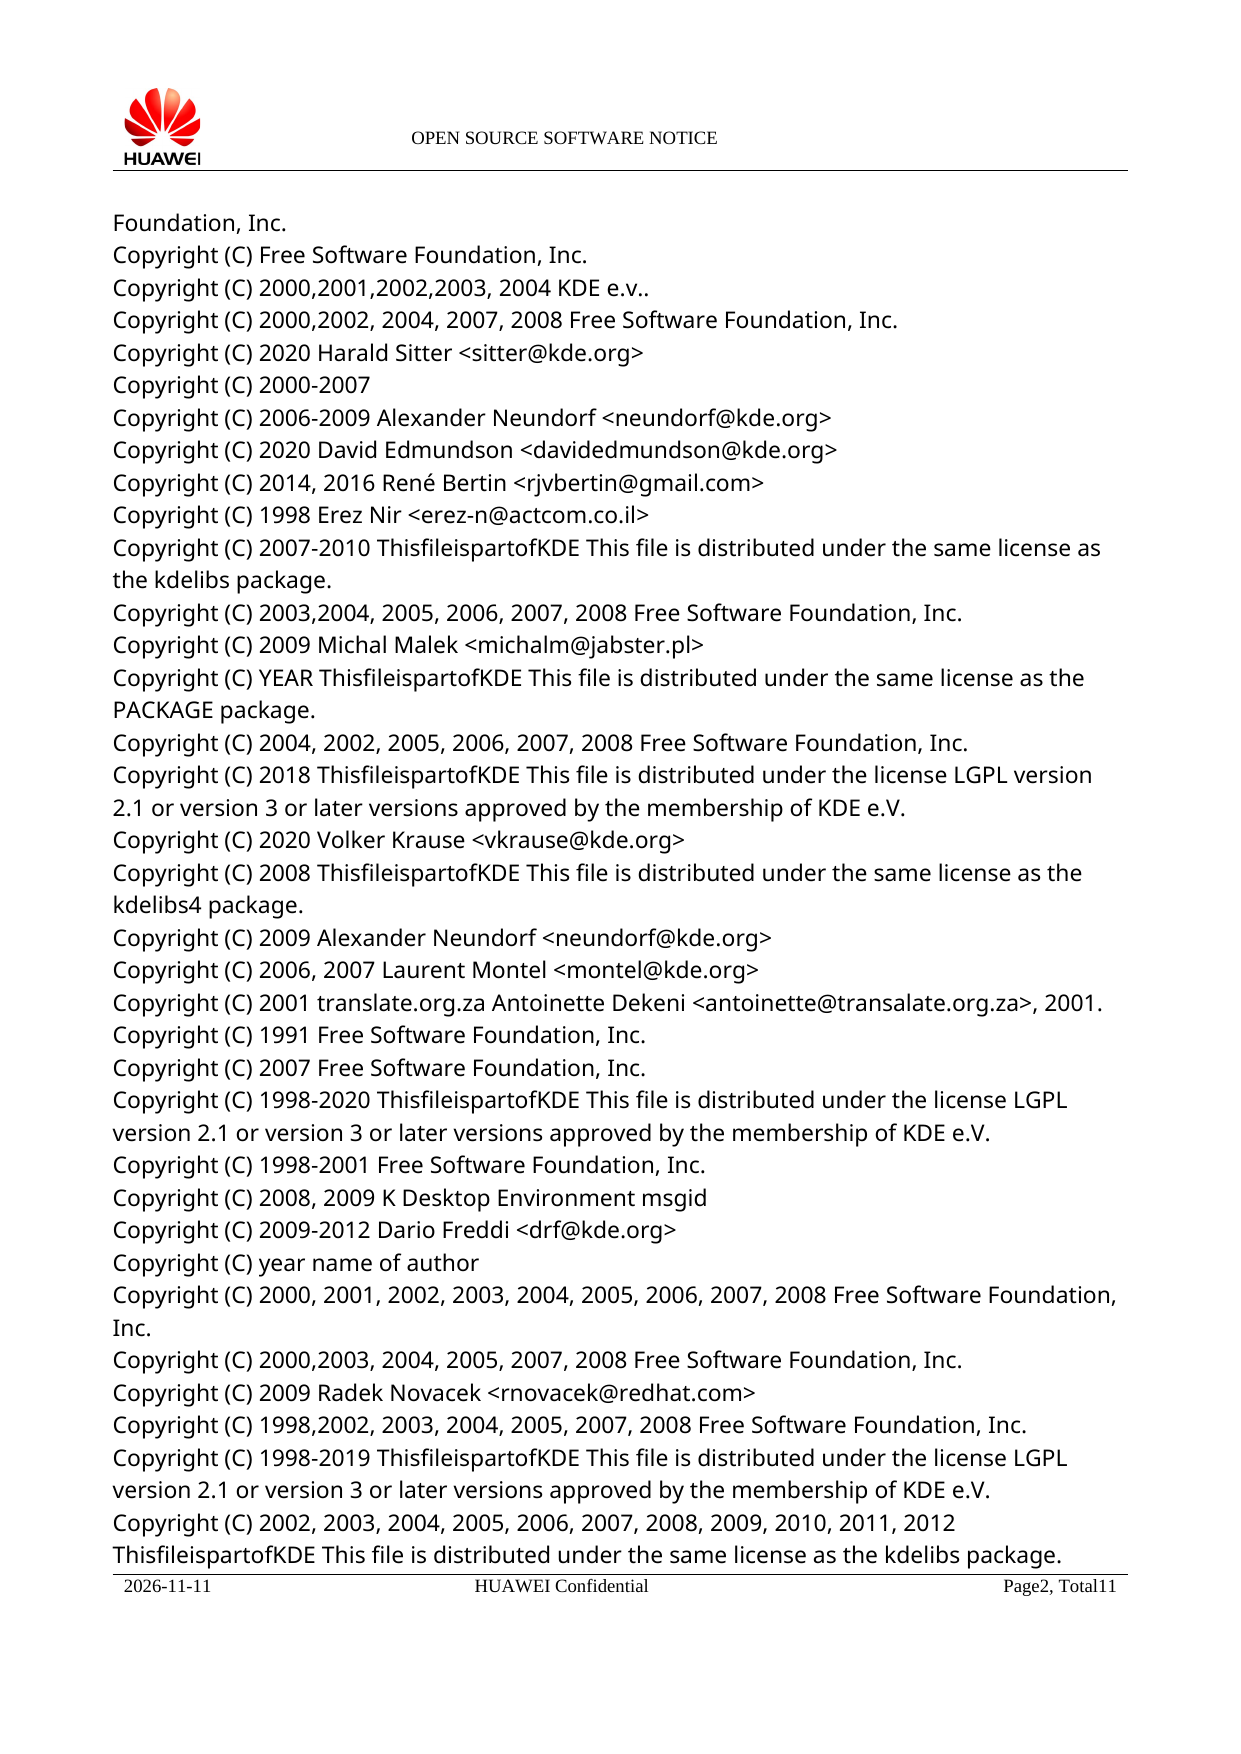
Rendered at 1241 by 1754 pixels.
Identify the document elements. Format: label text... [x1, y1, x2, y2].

picture [124, 88, 201, 165]
